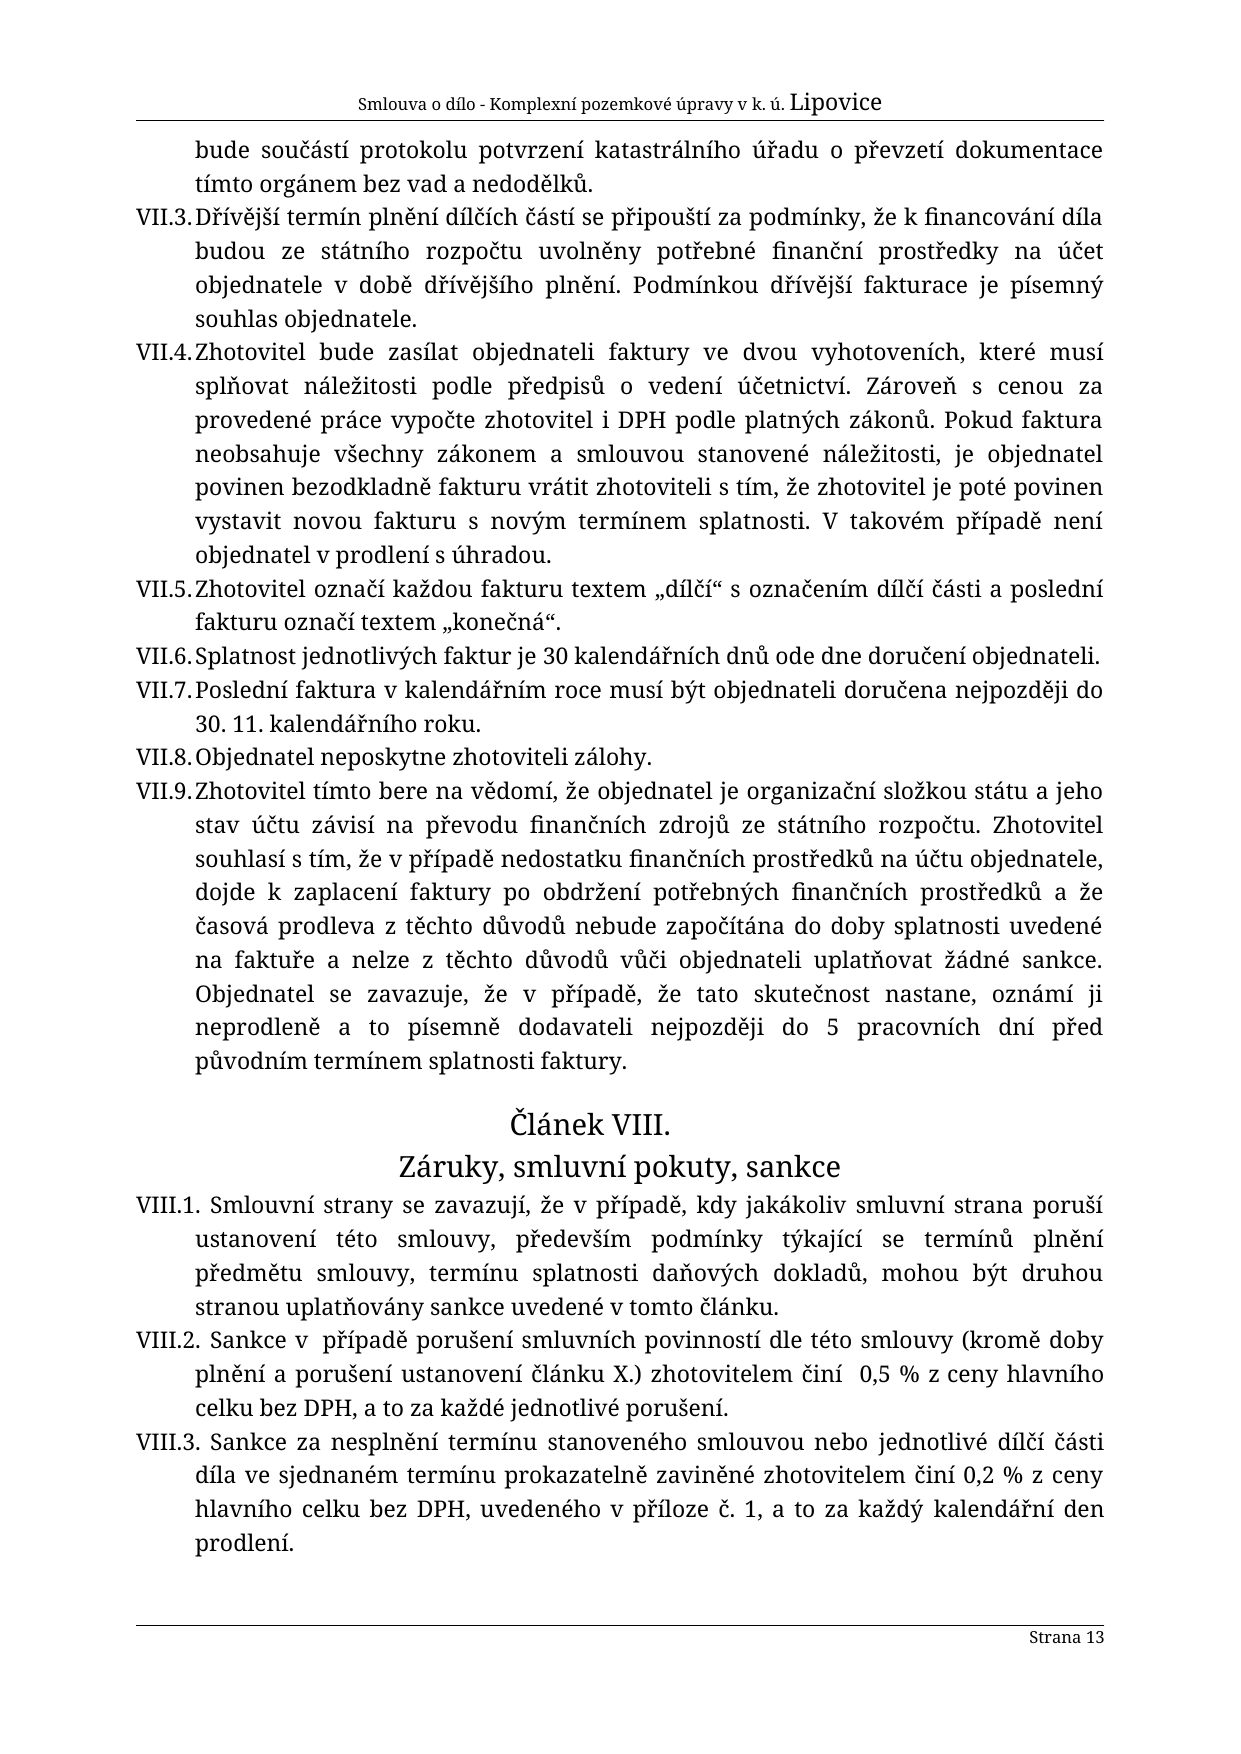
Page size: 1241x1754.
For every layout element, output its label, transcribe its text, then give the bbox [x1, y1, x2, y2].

list Zhotovitel bude zasílat objednateli faktury ve dvou vyhotoveních, které musí splňovat náležitosti podle předpisů o vedení účetnictví. Zároveň s cenou za provedené práce vypočte zhotovitel i DPH podle platných zákonů. Pokud faktura neobsahuje všechny zákonem a smlouvou stanovené náležitosti, je objednatel povinen bezodkladně fakturu vrátit zhotoviteli s tím, že zhotovitel je poté povinen vystavit novou fakturu s novým termínem splatnosti. V takovém případě není objednatel v prodlení s úhradou. [136, 336, 1104, 570]
subtitle Záruky, smluvní pokuty, sankce [136, 1104, 1104, 1186]
list Poslední faktura v kalendářním roce musí být objednateli doručena nejpozději do 30. 11. kalendářního roku. [136, 674, 1104, 739]
list Dřívější termín plnění dílčích částí se připouští za podmínky, že k financování díla budou ze státního rozpočtu uvolněny potřebné finanční prostředky na účet objednatele v době dřívějšího plnění. Podmínkou dřívější fakturace je písemný souhlas objednatele. [136, 201, 1104, 334]
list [136, 134, 1104, 199]
list Smlouvní strany se zavazují, že v případě, kdy jakákoliv smluvní strana poruší ustanovení této smlouvy, především podmínky týkající se termínů plnění předmětu smlouvy, termínu splatnosti daňových dokladů, mohou být druhou stranou uplatňovány sankce uvedené v tomto článku. [136, 1189, 1104, 1322]
list Sankce v případě porušení smluvních povinností dle této smlouvy (kromě doby plnění a porušení ustanovení článku X.) zhotovitelem činí 0,5 % z ceny hlavního celku bez DPH, a to za každé jednotlivé porušení. [136, 1324, 1104, 1423]
list Zhotovitel tímto bere na vědomí, že objednatel je organizační složkou státu a jeho stav účtu závisí na převodu finančních zdrojů ze státního rozpočtu. Zhotovitel souhlasí s tím, že v případě nedostatku finančních prostředků na účtu objednatele, dojde k zaplacení faktury po obdržení potřebných finančních prostředků a že časová prodleva z těchto důvodů nebude započítána do doby splatnosti uvedené na faktuře a nelze z těchto důvodů vůči objednateli uplatňovat žádné sankce. Objednatel se zavazuje, že v případě, že tato skutečnost nastane, oznámí ji neprodleně a to písemně dodavateli nejpozději do 5 pracovních dní před původním termínem splatnosti faktury. [136, 775, 1104, 1076]
list Splatnost jednotlivých faktur je 30 kalendářních dnů ode dne doručení objednateli. [136, 640, 1104, 671]
list Sankce za nesplnění termínu stanoveného smlouvou nebo jednotlivé dílčí části díla ve sjednaném termínu prokazatelně zaviněné zhotovitelem činí 0,2 % z ceny hlavního celku bez DPH, uvedeného v příloze č. 1, a to za každý kalendářní den prodlení. [136, 1426, 1104, 1558]
list Objednatel neposkytne zhotoviteli zálohy. [136, 741, 1104, 772]
list Zhotovitel označí každou fakturu textem „dílčí“ s označením dílčí části a poslední fakturu označí textem „konečná“. [136, 572, 1104, 637]
